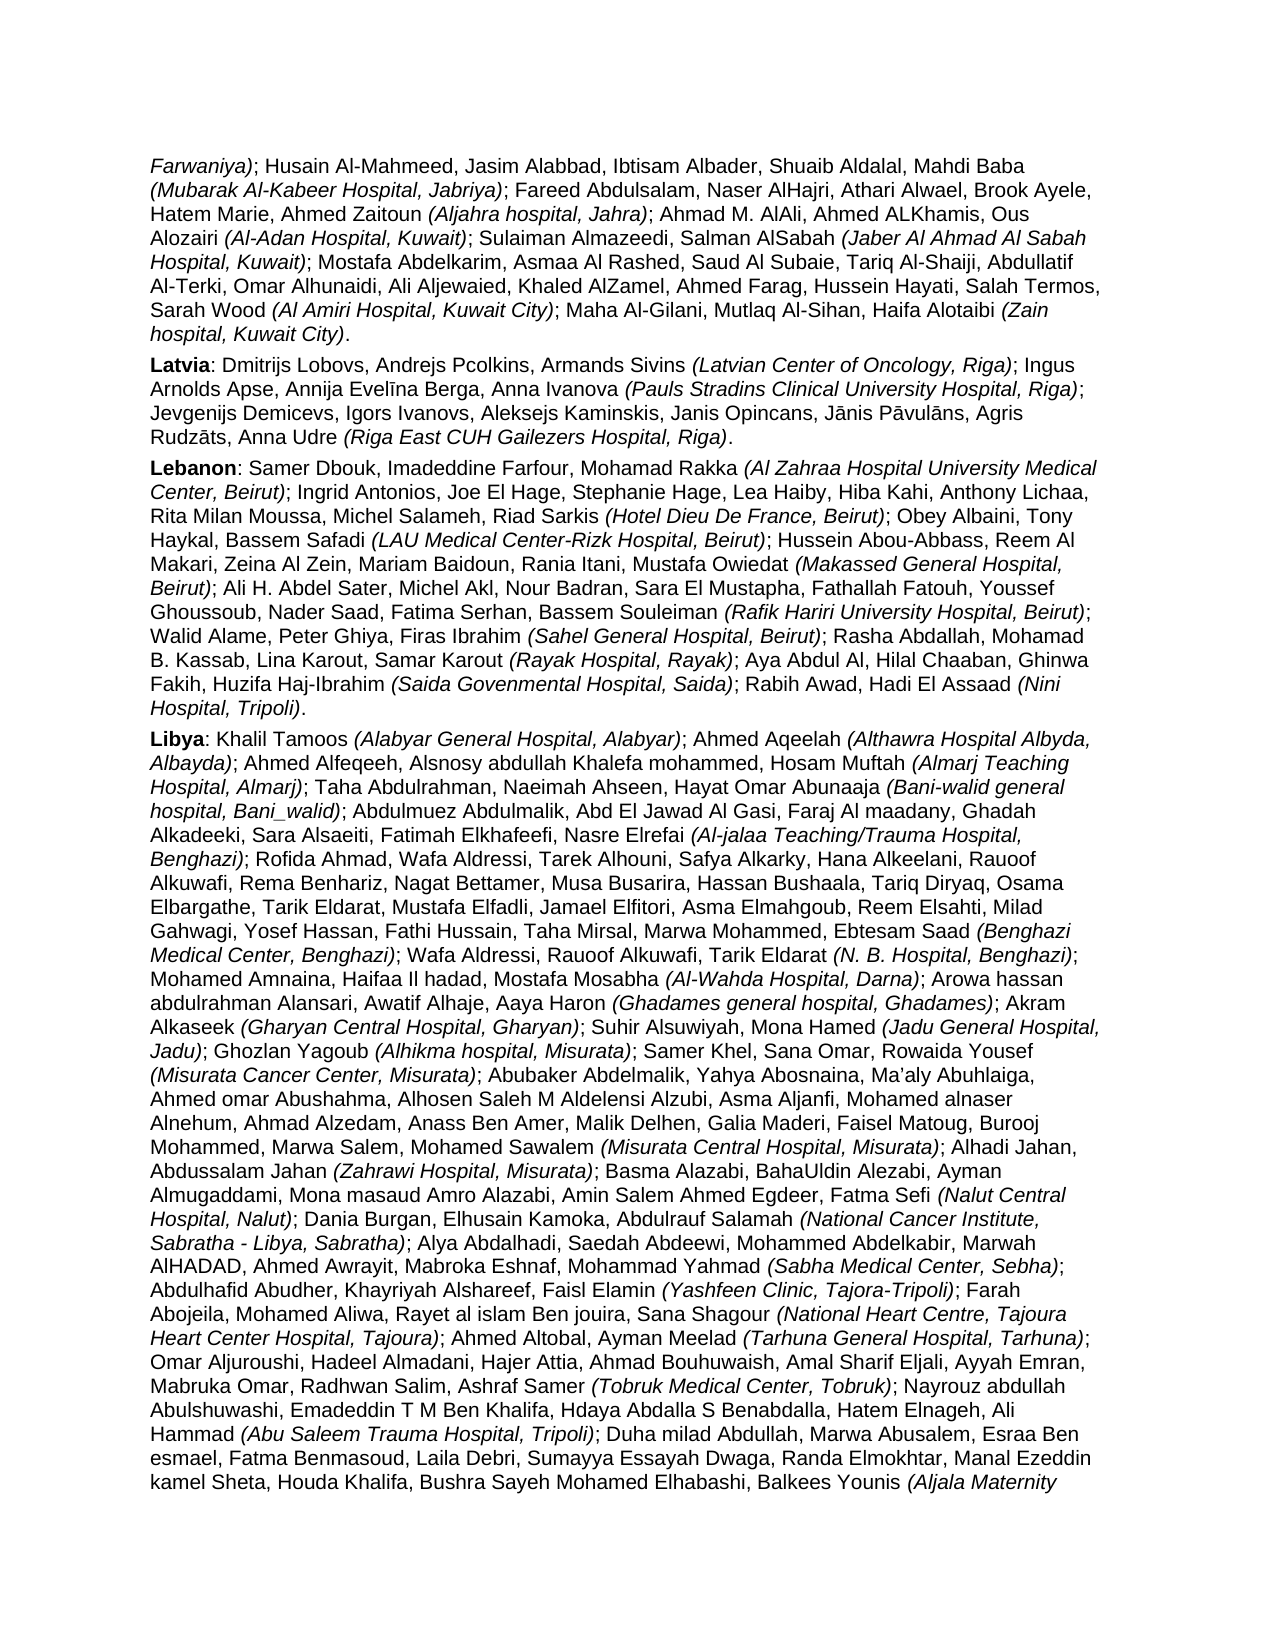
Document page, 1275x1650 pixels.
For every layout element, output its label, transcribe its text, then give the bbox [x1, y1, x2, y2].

table_cell Latvia: Dmitrijs Lobovs, Andrejs Pcolkins, Armands Sivins (Latvian Center of Oncology, Riga); Ingus Arnolds Apse, Annija Evelīna Berga, Anna Ivanova (Pauls Stradins Clinical University Hospital, Riga); Jevgenijs Demicevs, Igors Ivanovs, Aleksejs Kaminskis, Janis Opincans, Jānis Pāvulāns, Agris Rudzāts, Anna Udre (Riga East CUH Gailezers Hospital, Riga). [139, 349, 1114, 452]
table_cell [139, 150, 1114, 349]
table_cell Lebanon: Samer Dbouk, Imadeddine Farfour, Mohamad Rakka (Al Zahraa Hospital University Medical Center, Beirut); Ingrid Antonios, Joe El Hage, Stephanie Hage, Lea Haiby, Hiba Kahi, Anthony Lichaa, Rita Milan Moussa, Michel Salameh, Riad Sarkis (Hotel Dieu De France, Beirut); Obey Albaini, Tony Haykal, Bassem Safadi (LAU Medical Center-Rizk Hospital, Beirut); Hussein Abou-Abbass, Reem Al Makari, Zeina Al Zein, Mariam Baidoun, Rania Itani, Mustafa Owiedat (Makassed General Hospital, Beirut); Ali H. Abdel Sater, Michel Akl, Nour Badran, Sara El Mustapha, Fathallah Fatouh, Youssef Ghoussoub, Nader Saad, Fatima Serhan, Bassem Souleiman (Rafik Hariri University Hospital, Beirut); Walid Alame, Peter Ghiya, Firas Ibrahim (Sahel General Hospital, Beirut); Rasha Abdallah, Mohamad B. Kassab, Lina Karout, Samar Karout (Rayak Hospital, Rayak); Aya Abdul Al, Hilal Chaaban, Ghinwa Fakih, Huzifa Haj-Ibrahim (Saida Govenmental Hospital, Saida); Rabih Awad, Hadi El Assaad (Nini Hospital, Tripoli). [139, 453, 1114, 723]
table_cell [139, 724, 1114, 1494]
